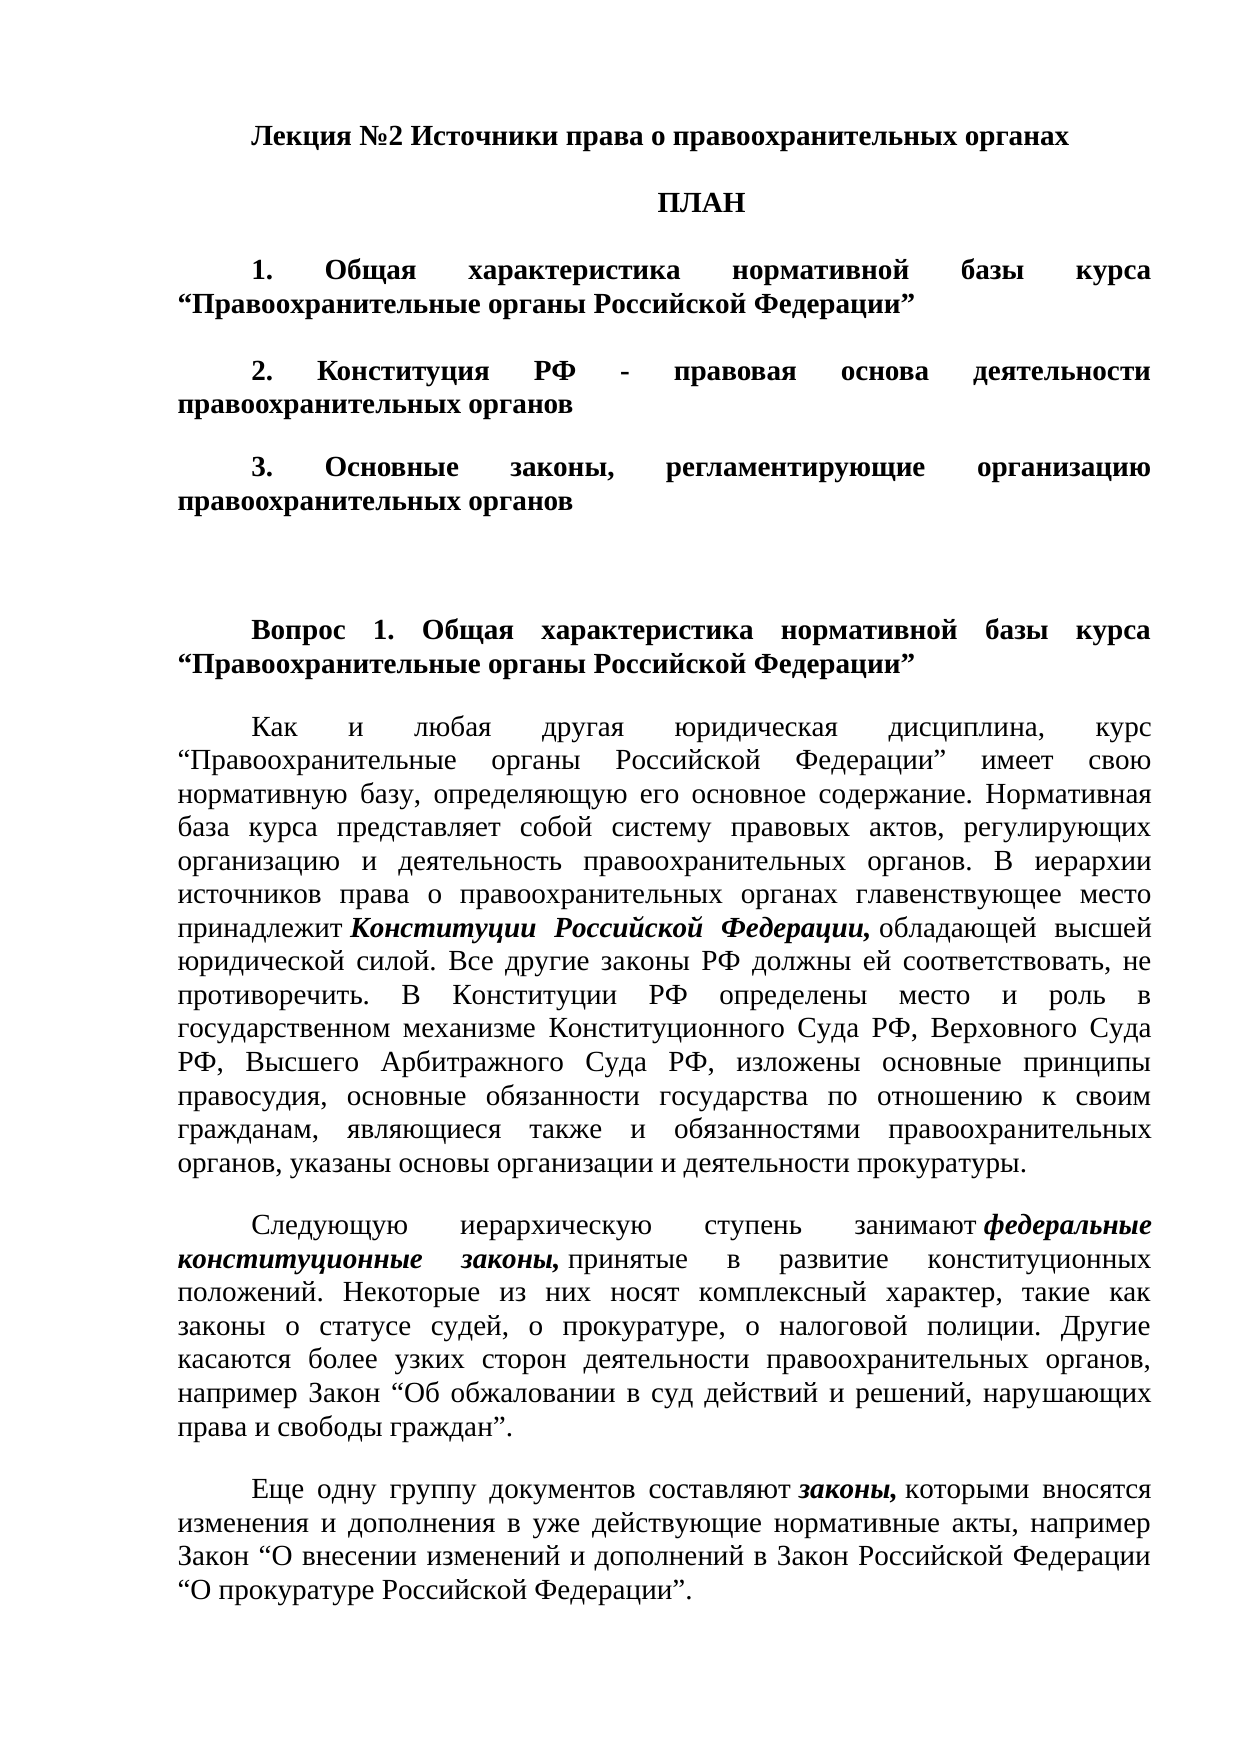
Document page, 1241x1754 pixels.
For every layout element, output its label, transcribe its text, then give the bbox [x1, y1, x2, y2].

text Лекция №2 Источники права о правоохранительных органах [177, 118, 1152, 152]
text Как и любая другая юридическая дисциплина, курс “Правоохранительные органы Российской Федерации” имеет свою нормативную базу, определяющую его основное содержание. Нормативная база курса представляет собой систему правовых актов, регулирующих организацию и деятельность правоохранительных органов. В иерархии источников права о правоохранительных органах главенствующее место принадлежит Конституции Российской Федерации, обладающей высшей юридической силой. Все другие законы РФ должны ей соответствовать, не противоречить. В Конституции РФ определены место и роль в государственном механизме Конституционного Суда РФ, Верховного Суда РФ, Высшего Арбитражного Суда РФ, изложены основные принципы правосудия, основные обязанности государства по отношению к своим гражданам, являющиеся также и обязанностями правоохранительных органов, указаны основы организации и деятельности прокуратуры. [177, 709, 1152, 1178]
text 2. Конституция РФ - правовая основа деятельности правоохранительных органов [177, 353, 1152, 420]
text Вопрос 1. Общая характеристика нормативной базы курса “Правоохранительные органы Российской Федерации” [177, 612, 1152, 679]
text 3. Основные законы, регламентирующие организацию правоохранительных органов [177, 449, 1152, 516]
text 1. Общая характеристика нормативной базы курса “Правоохранительные органы Российской Федерации” [177, 252, 1152, 319]
text Еще одну группу документов составляют законы, которыми вносятся изменения и дополнения в уже действующие нормативные акты, например Закон “О внесении изменений и дополнений в Закон Российской Федерации “О прокуратуре Российской Федерации”. [177, 1471, 1152, 1606]
text ПЛАН [177, 185, 1152, 219]
text Следующую иерархическую ступень занимают федеральные конституционные законы, принятые в развитие конституционных положений. Некоторые из них носят комплексный характер, такие как законы о статусе судей, о прокуратуре, о налоговой полиции. Другие касаются более узких сторон деятельности правоохранительных органов, например Закон “Об обжаловании в суд действий и решений, нарушающих права и свободы граждан”. [177, 1207, 1152, 1442]
